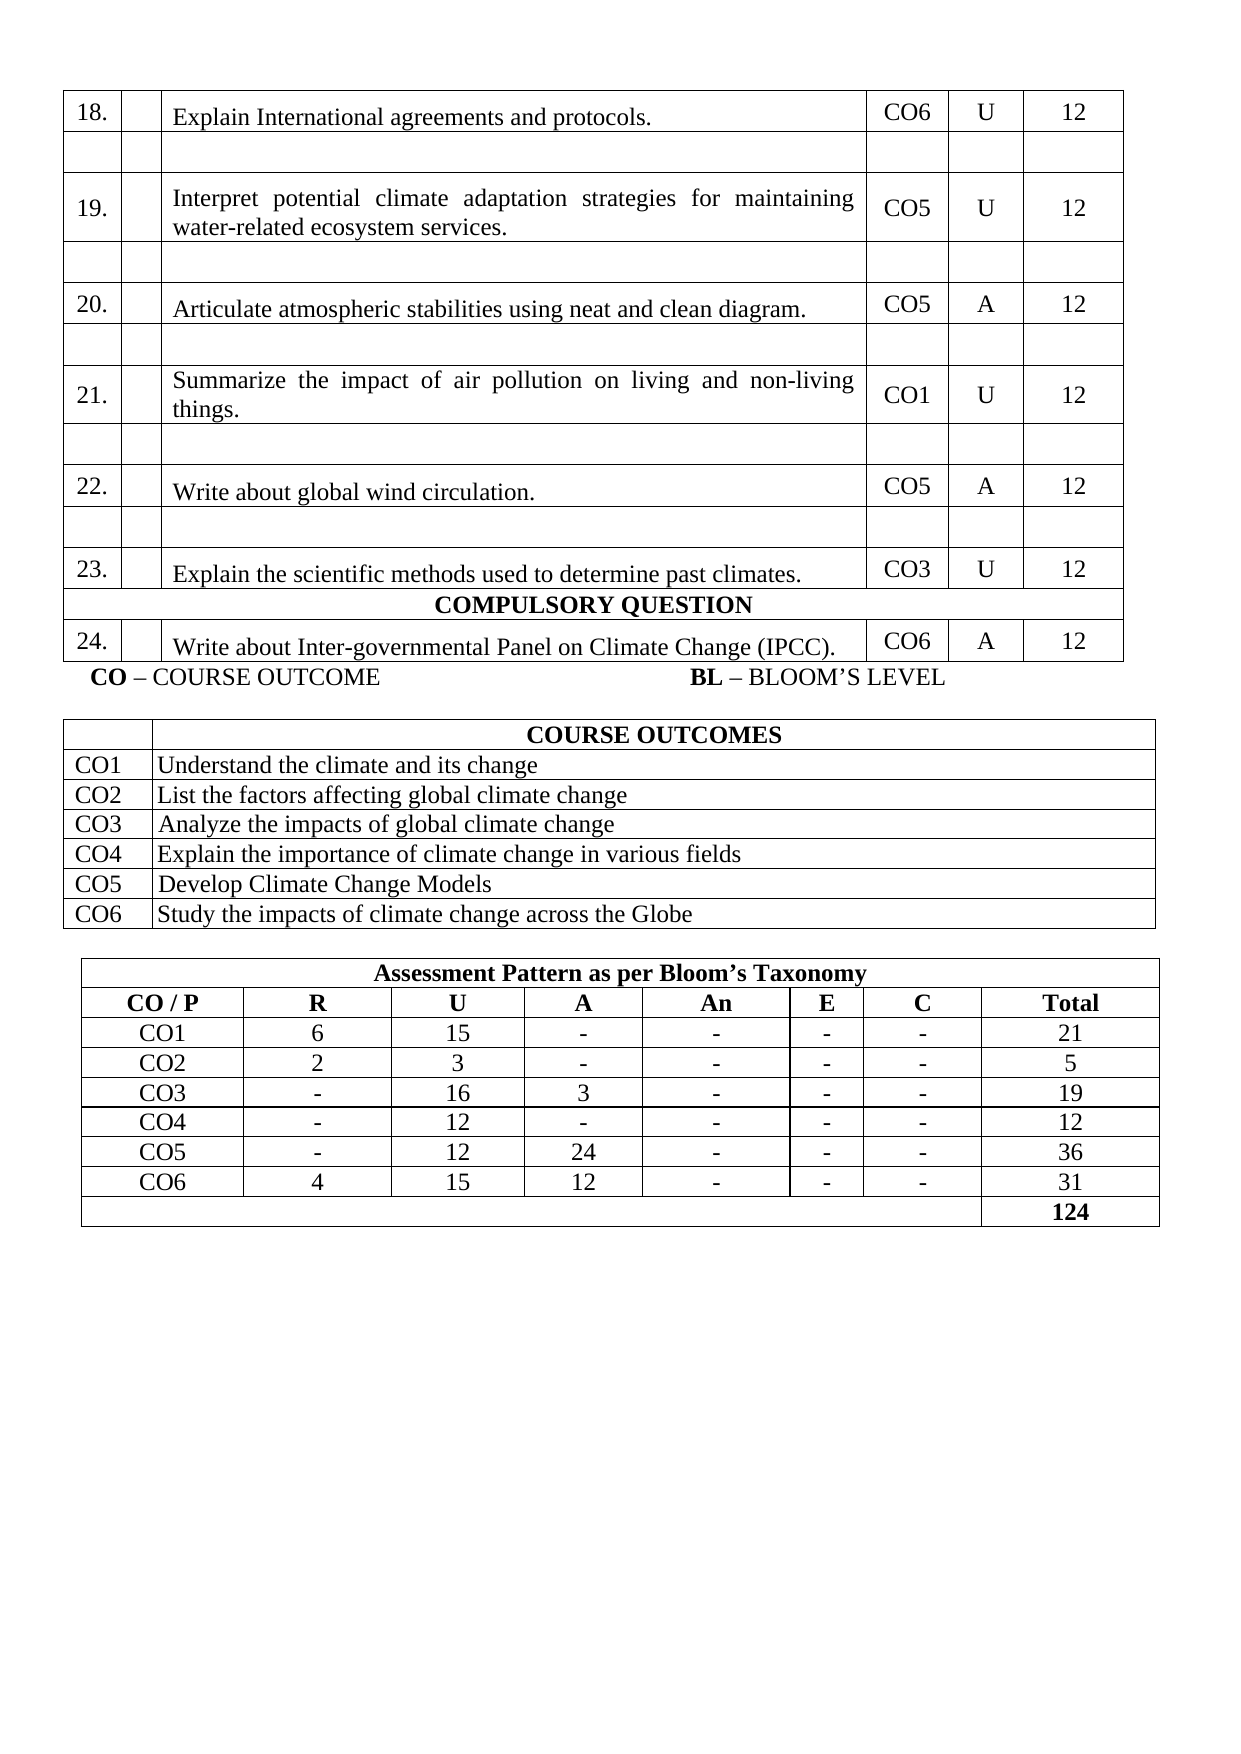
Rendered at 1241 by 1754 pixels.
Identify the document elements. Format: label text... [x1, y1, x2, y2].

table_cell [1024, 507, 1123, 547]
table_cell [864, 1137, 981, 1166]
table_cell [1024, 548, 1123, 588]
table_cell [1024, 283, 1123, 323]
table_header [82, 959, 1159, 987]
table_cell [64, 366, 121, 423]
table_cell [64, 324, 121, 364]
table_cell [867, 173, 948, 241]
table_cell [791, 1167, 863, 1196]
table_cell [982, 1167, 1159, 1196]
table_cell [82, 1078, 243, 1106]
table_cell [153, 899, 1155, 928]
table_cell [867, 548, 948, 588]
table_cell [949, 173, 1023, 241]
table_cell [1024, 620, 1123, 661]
text CO – COURSE OUTCOME BL – BLOOM’S LEVEL [90, 662, 1150, 690]
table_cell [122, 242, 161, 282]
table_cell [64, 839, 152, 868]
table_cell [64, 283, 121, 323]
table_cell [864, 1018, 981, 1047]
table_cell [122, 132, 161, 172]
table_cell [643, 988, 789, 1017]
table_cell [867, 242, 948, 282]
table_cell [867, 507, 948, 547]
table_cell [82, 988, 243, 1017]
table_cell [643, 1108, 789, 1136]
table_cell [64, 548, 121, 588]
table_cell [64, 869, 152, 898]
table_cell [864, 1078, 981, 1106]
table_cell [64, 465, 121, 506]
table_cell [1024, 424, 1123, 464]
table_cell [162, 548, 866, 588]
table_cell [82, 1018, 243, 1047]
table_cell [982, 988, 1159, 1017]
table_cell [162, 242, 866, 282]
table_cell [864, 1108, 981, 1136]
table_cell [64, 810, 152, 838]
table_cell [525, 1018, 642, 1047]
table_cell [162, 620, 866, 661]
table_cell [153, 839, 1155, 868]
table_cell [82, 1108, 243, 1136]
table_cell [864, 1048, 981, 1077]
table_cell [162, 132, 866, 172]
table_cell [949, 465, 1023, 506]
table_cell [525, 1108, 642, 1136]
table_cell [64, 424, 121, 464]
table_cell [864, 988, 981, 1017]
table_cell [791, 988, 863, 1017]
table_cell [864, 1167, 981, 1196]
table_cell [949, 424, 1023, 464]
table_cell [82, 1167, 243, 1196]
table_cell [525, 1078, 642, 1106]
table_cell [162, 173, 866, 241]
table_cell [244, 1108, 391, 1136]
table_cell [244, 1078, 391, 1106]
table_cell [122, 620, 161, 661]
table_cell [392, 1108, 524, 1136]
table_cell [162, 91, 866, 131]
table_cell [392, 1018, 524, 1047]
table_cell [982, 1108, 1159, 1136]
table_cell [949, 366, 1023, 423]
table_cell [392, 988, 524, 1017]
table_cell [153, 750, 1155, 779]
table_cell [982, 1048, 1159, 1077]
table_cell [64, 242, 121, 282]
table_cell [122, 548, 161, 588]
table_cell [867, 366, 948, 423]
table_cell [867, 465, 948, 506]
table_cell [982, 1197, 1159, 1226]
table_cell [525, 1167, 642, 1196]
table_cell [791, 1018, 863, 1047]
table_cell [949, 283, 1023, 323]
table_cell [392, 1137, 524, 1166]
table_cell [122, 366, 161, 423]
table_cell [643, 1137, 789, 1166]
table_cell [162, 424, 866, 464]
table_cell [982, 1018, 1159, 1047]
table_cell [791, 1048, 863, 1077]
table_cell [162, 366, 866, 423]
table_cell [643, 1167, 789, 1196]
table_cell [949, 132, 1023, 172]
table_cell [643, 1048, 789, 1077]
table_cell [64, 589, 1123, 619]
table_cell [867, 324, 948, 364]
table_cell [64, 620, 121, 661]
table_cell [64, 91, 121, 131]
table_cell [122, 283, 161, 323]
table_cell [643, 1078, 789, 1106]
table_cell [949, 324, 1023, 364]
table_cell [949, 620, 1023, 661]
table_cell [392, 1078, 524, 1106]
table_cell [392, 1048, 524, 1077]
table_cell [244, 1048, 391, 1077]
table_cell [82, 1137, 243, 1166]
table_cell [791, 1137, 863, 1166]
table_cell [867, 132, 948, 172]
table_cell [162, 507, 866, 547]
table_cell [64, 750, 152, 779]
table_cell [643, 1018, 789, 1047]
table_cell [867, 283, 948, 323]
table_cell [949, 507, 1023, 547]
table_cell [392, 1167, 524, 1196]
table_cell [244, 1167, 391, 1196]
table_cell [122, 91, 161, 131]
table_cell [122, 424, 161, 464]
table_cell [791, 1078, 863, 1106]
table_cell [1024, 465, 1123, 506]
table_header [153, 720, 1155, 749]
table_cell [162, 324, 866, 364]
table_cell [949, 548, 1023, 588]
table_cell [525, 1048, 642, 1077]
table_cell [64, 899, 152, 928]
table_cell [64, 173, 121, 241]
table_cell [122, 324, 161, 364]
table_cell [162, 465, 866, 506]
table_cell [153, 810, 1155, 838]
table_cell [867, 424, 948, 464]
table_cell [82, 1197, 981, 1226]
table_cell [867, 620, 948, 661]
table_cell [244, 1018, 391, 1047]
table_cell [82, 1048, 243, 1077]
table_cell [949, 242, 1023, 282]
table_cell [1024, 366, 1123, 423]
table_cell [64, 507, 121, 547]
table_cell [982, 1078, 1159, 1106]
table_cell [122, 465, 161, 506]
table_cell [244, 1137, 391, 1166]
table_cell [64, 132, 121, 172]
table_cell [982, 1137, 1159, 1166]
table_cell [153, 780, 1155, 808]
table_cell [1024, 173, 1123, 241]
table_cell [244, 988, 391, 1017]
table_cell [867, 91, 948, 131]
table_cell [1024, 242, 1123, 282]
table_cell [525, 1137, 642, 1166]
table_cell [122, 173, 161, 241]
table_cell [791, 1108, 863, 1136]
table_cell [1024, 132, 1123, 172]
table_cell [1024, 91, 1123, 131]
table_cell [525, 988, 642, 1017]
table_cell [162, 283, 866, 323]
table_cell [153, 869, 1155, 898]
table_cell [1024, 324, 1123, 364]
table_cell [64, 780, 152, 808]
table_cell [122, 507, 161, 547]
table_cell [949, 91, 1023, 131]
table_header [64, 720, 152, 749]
